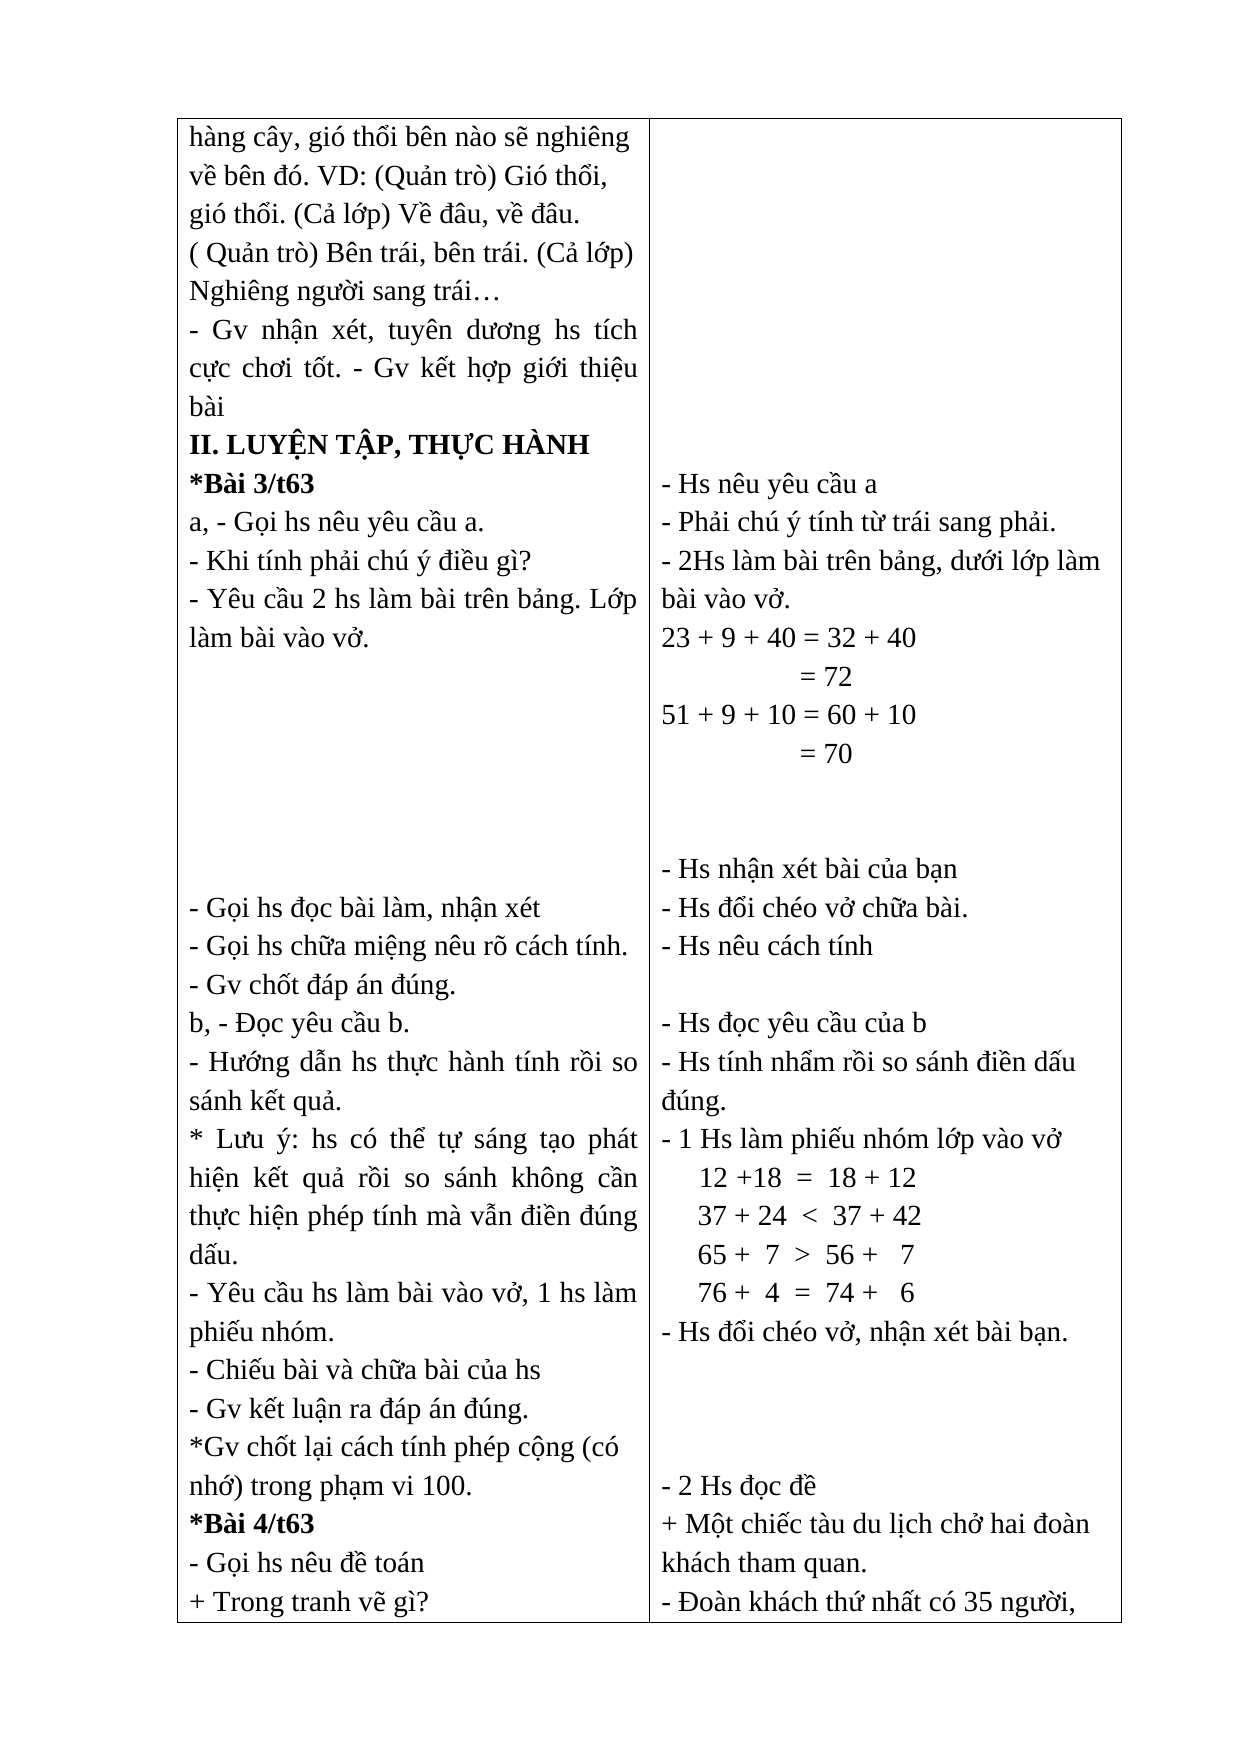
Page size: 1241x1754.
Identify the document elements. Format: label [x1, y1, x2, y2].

table_cell [650, 119, 1121, 1622]
table_cell [178, 119, 649, 1622]
